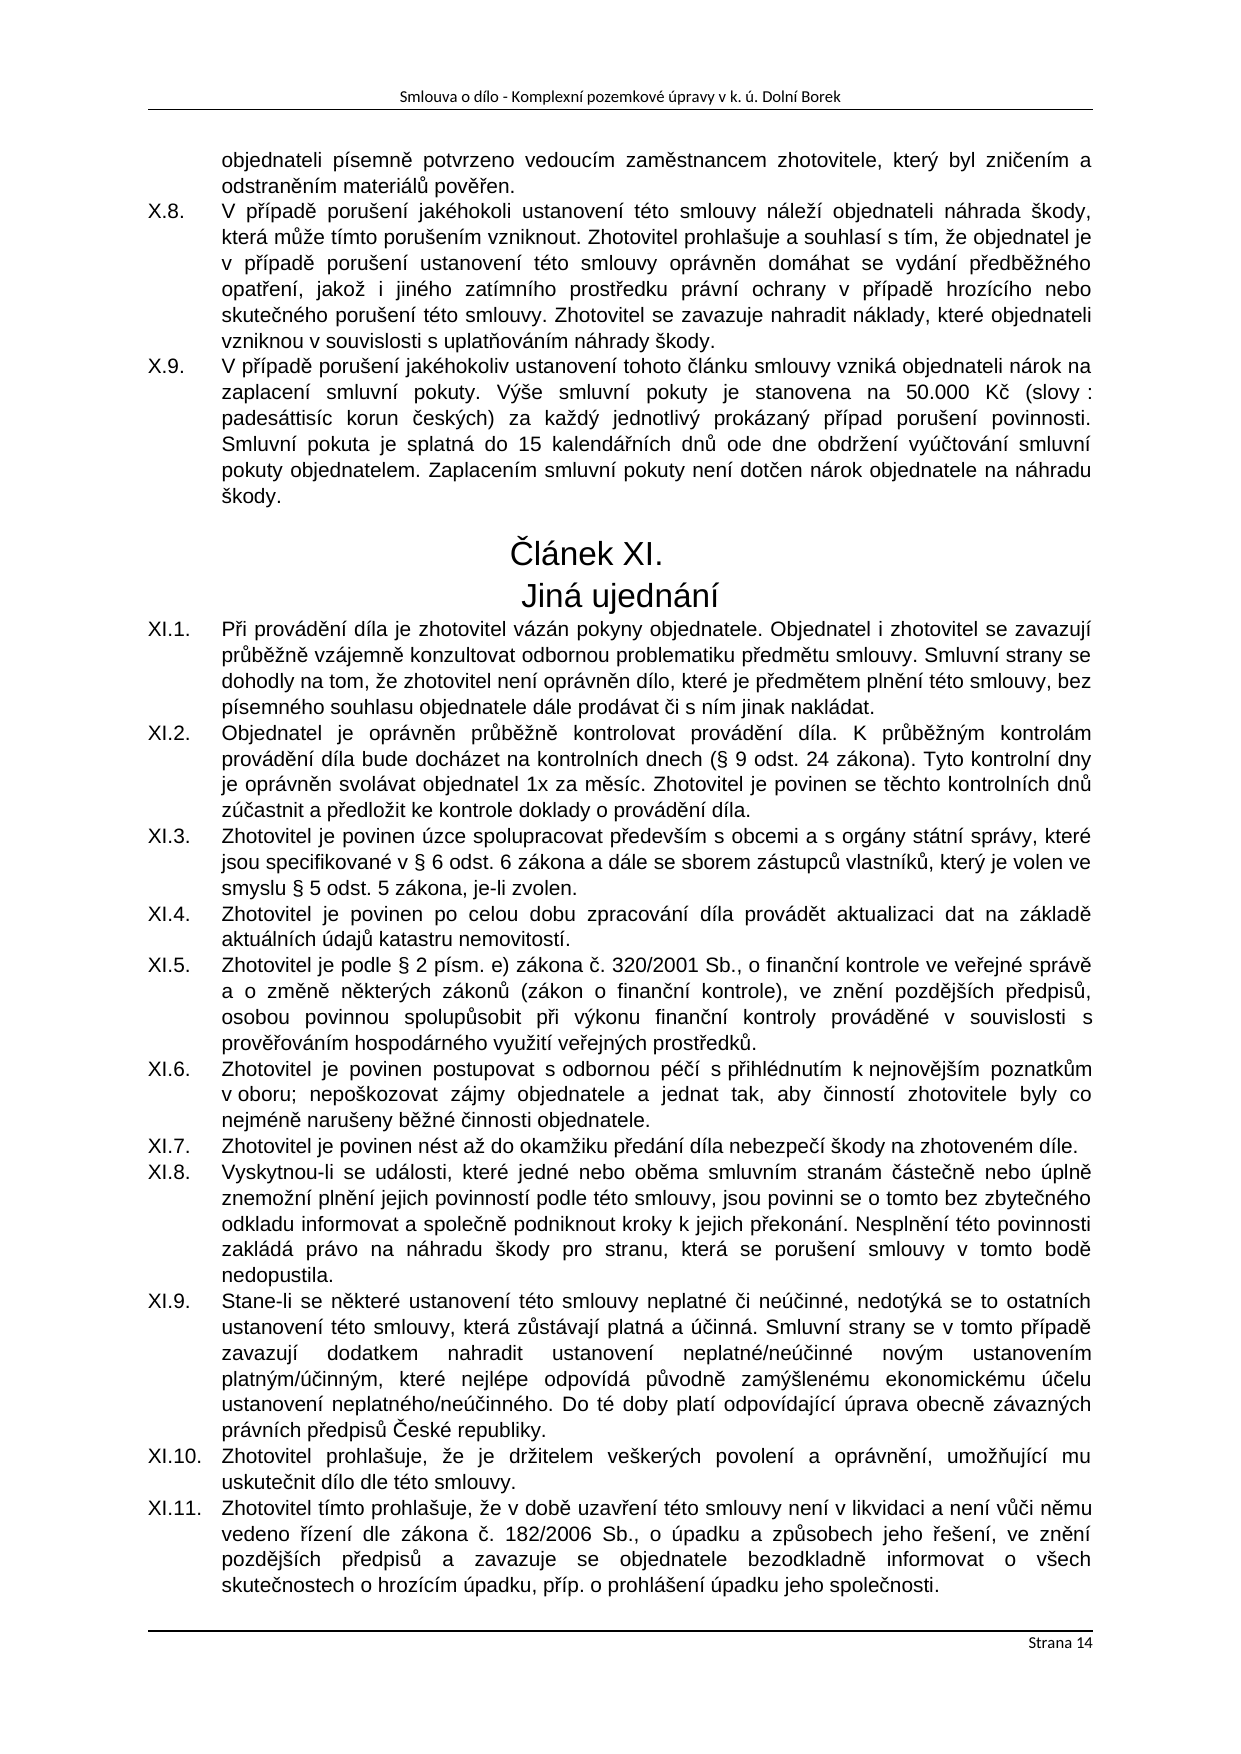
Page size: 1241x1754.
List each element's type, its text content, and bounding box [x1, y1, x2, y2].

list V případě porušení jakéhokoli ustanovení této smlouvy náleží objednateli náhrada škody, která může tímto porušením vzniknout. Zhotovitel prohlašuje a souhlasí s tím, že objednatel je v případě porušení ustanovení této smlouvy oprávněn domáhat se vydání předběžného opatření, jakož i jiného zatímního prostředku právní ochrany v případě hrozícího nebo skutečného porušení této smlouvy. Zhotovitel se zavazuje nahradit náklady, které objednateli vzniknou v souvislosti s uplatňováním náhrady škody. [148, 199, 1093, 352]
list Zhotovitel je povinen nést až do okamžiku předání díla nebezpečí škody na zhotoveném díle. [148, 1134, 1093, 1158]
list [148, 148, 1093, 197]
list Objednatel je oprávněn průběžně kontrolovat provádění díla. K průběžným kontrolám provádění díla bude docházet na kontrolních dnech (§ 9 odst. 24 zákona). Tyto kontrolní dny je oprávněn svolávat objednatel 1x za měsíc. Zhotovitel je povinen se těchto kontrolních dnů zúčastnit a předložit ke kontrole doklady o provádění díla. [148, 721, 1093, 822]
list Vyskytnou-li se události, které jedné nebo oběma smluvním stranám částečně nebo úplně znemožní plnění jejich povinností podle této smlouvy, jsou povinni se o tomto bez zbytečného odkladu informovat a společně podniknout kroky k jejich překonání. Nesplnění této povinnosti zakládá právo na náhradu škody pro stranu, která se porušení smlouvy v tomto bodě nedopustila. [148, 1160, 1093, 1287]
list V případě porušení jakéhokoliv ustanovení tohoto článku smlouvy vzniká objednateli nárok na zaplacení smluvní pokuty. Výše smluvní pokuty je stanovena na 50.000 Kč (slovy : padesáttisíc korun českých) za každý jednotlivý prokázaný případ porušení povinnosti. Smluvní pokuta je splatná do 15 kalendářních dnů ode dne obdržení vyúčtování smluvní pokuty objednatelem. Zaplacením smluvní pokuty není dotčen nárok objednatele na náhradu škody. [148, 354, 1093, 507]
list Zhotovitel je povinen postupovat s odbornou péčí s přihlédnutím k nejnovějším poznatkům v oboru; nepoškozovat zájmy objednatele a jednat tak, aby činností zhotovitele byly co nejméně narušeny běžné činnosti objednatele. [148, 1056, 1093, 1132]
list Zhotovitel je povinen úzce spolupracovat především s obcemi a s orgány státní správy, které jsou specifikované v § 6 odst. 6 zákona a dále se sborem zástupců vlastníků, který je volen ve smyslu § 5 odst. 5 zákona, je-li zvolen. [148, 824, 1093, 899]
list Zhotovitel prohlašuje, že je držitelem veškerých povolení a oprávnění, umožňující mu uskutečnit dílo dle této smlouvy. [148, 1444, 1093, 1494]
list Zhotovitel tímto prohlašuje, že v době uzavření této smlouvy není v likvidaci a není vůči němu vedeno řízení dle zákona č. 182/2006 Sb., o úpadku a způsobech jeho řešení, ve znění pozdějších předpisů a zavazuje se objednatele bezodkladně informovat o všech skutečnostech o hrozícím úpadku, příp. o prohlášení úpadku jeho společnosti. [148, 1496, 1093, 1597]
list Zhotovitel je podle § 2 písm. e) zákona č. 320/2001 Sb., o finanční kontrole ve veřejné správě a o změně některých zákonů (zákon o finanční kontrole), ve znění pozdějších předpisů, osobou povinnou spolupůsobit při výkonu finanční kontroly prováděné v souvislosti s prověřováním hospodárného využití veřejných prostředků. [148, 953, 1093, 1054]
list Při provádění díla je zhotovitel vázán pokyny objednatele. Objednatel i zhotovitel se zavazují průběžně vzájemně konzultovat odbornou problematiku předmětu smlouvy. Smluvní strany se dohodly na tom, že zhotovitel není oprávněn dílo, které je předmětem plnění této smlouvy, bez písemného souhlasu objednatele dále prodávat či s ním jinak nakládat. [148, 617, 1093, 719]
list Zhotovitel je povinen po celou dobu zpracování díla provádět aktualizaci dat na základě aktuálních údajů katastru nemovitostí. [148, 901, 1093, 951]
list Stane-li se některé ustanovení této smlouvy neplatné či neúčinné, nedotýká se to ostatních ustanovení této smlouvy, která zůstávají platná a účinná. Smluvní strany se v tomto případě zavazují dodatkem nahradit ustanovení neplatné/neúčinné novým ustanovením platným/účinným, které nejlépe odpovídá původně zamýšlenému ekonomickému účelu ustanovení neplatného/neúčinného. Do té doby platí odpovídající úprava obecně závazných právních předpisů České republiky. [148, 1289, 1093, 1442]
subtitle Jiná ujednání [148, 534, 1093, 614]
